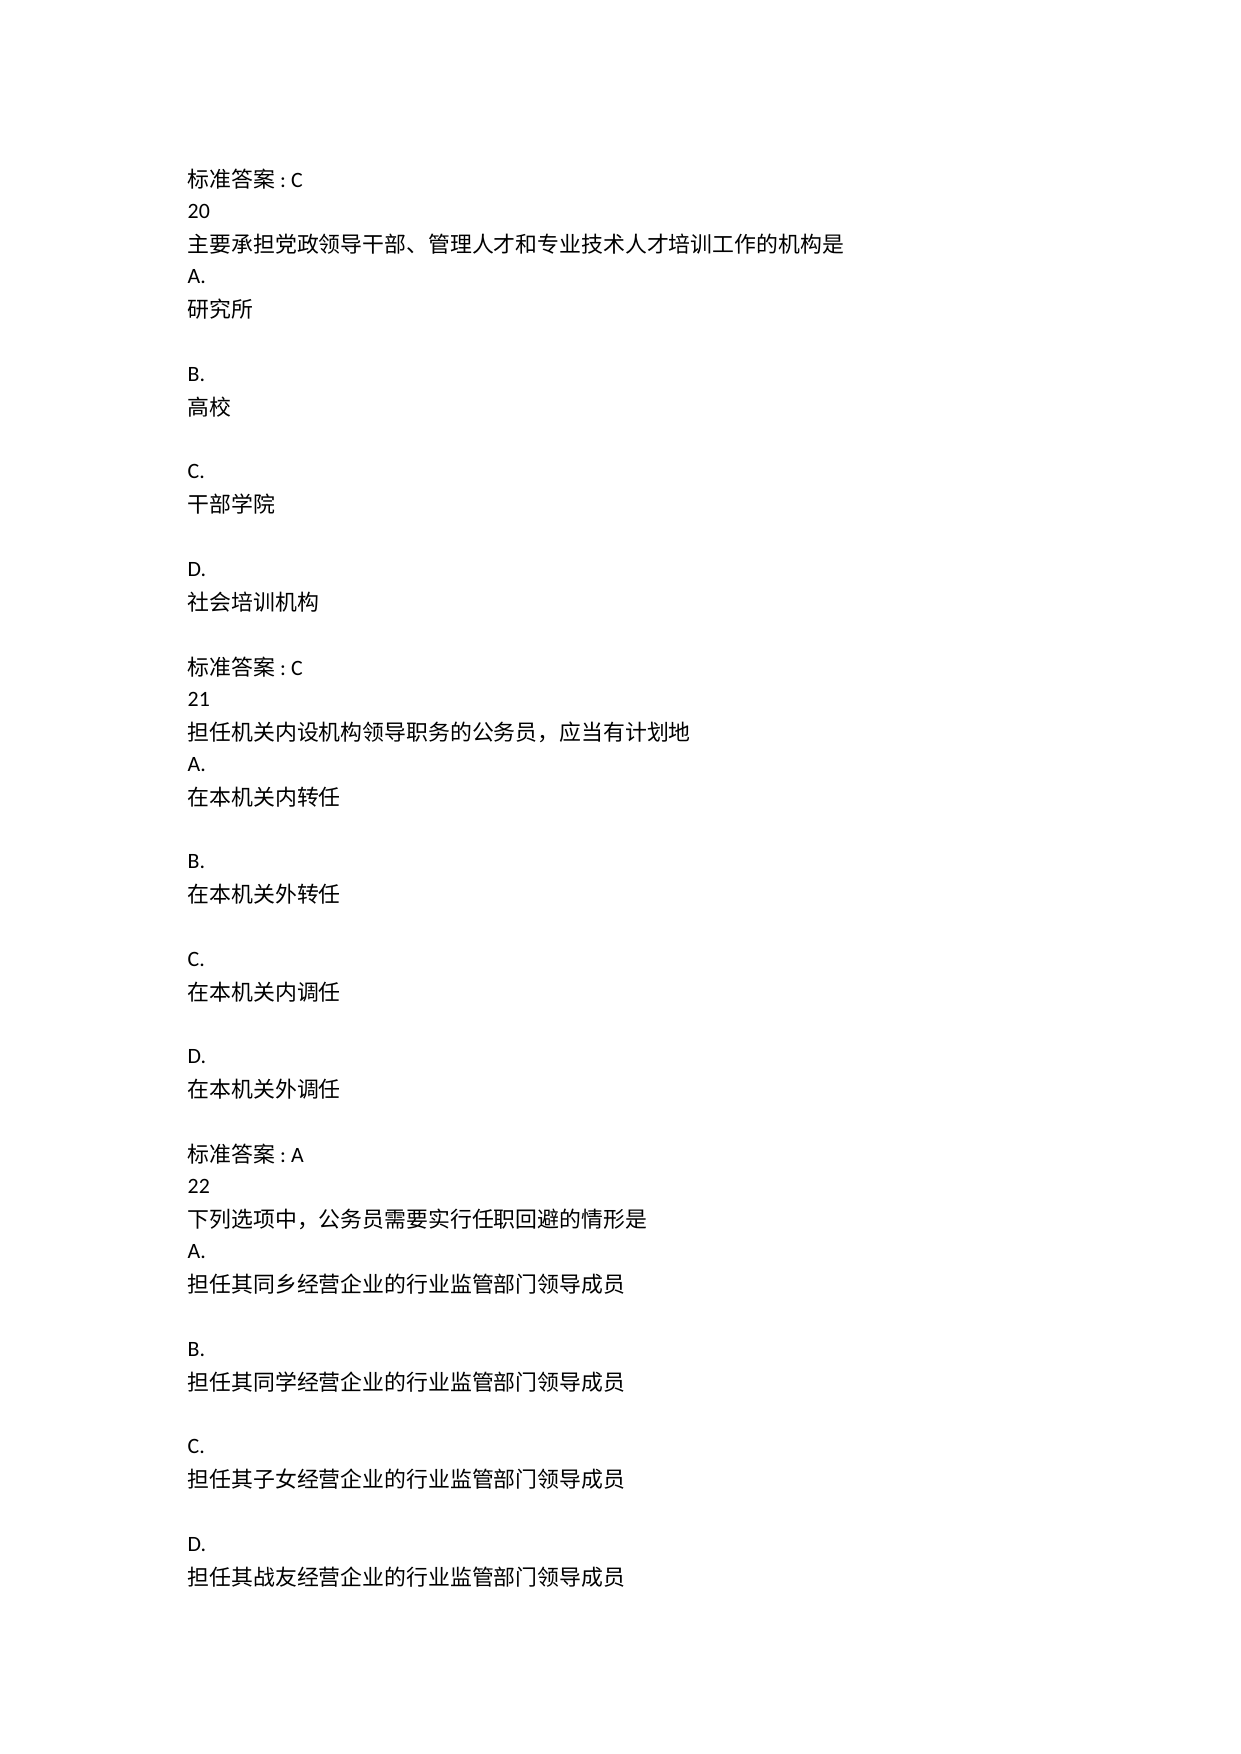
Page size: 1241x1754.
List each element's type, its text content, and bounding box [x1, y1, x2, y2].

text 高校 [187, 389, 1053, 422]
text 担任其同学经营企业的行业监管部门领导成员 [187, 1364, 1053, 1397]
text D. [187, 1527, 1053, 1559]
text A. [187, 747, 1053, 779]
text D. [187, 552, 1053, 584]
text 担任其同乡经营企业的行业监管部门领导成员 [187, 1267, 1053, 1299]
text 担任其战友经营企业的行业监管部门领导成员 [187, 1559, 1053, 1592]
text A. [187, 1234, 1053, 1267]
text 研究所 [187, 292, 1053, 324]
text 在本机关外调任 [187, 1072, 1053, 1104]
text 21 [187, 682, 1053, 714]
text 在本机关内转任 [187, 779, 1053, 812]
text 下列选项中，公务员需要实行任职回避的情形是 [187, 1202, 1053, 1234]
text 干部学院 [187, 487, 1053, 519]
text A. [187, 259, 1053, 292]
text B. [187, 1332, 1053, 1364]
text 标准答案 : C [187, 162, 1053, 194]
text 在本机关外转任 [187, 877, 1053, 909]
text C. [187, 454, 1053, 487]
text D. [187, 1039, 1053, 1072]
text B. [187, 357, 1053, 389]
text 主要承担党政领导干部、管理人才和专业技术人才培训工作的机构是 [187, 227, 1053, 259]
text 标准答案 : C [187, 649, 1053, 682]
text 20 [187, 194, 1053, 227]
text 社会培训机构 [187, 584, 1053, 617]
text 标准答案 : A [187, 1137, 1053, 1169]
text 在本机关内调任 [187, 974, 1053, 1007]
text B. [187, 844, 1053, 877]
text C. [187, 942, 1053, 974]
text 担任其子女经营企业的行业监管部门领导成员 [187, 1462, 1053, 1494]
text 担任机关内设机构领导职务的公务员，应当有计划地 [187, 714, 1053, 747]
text C. [187, 1429, 1053, 1462]
text 22 [187, 1169, 1053, 1202]
